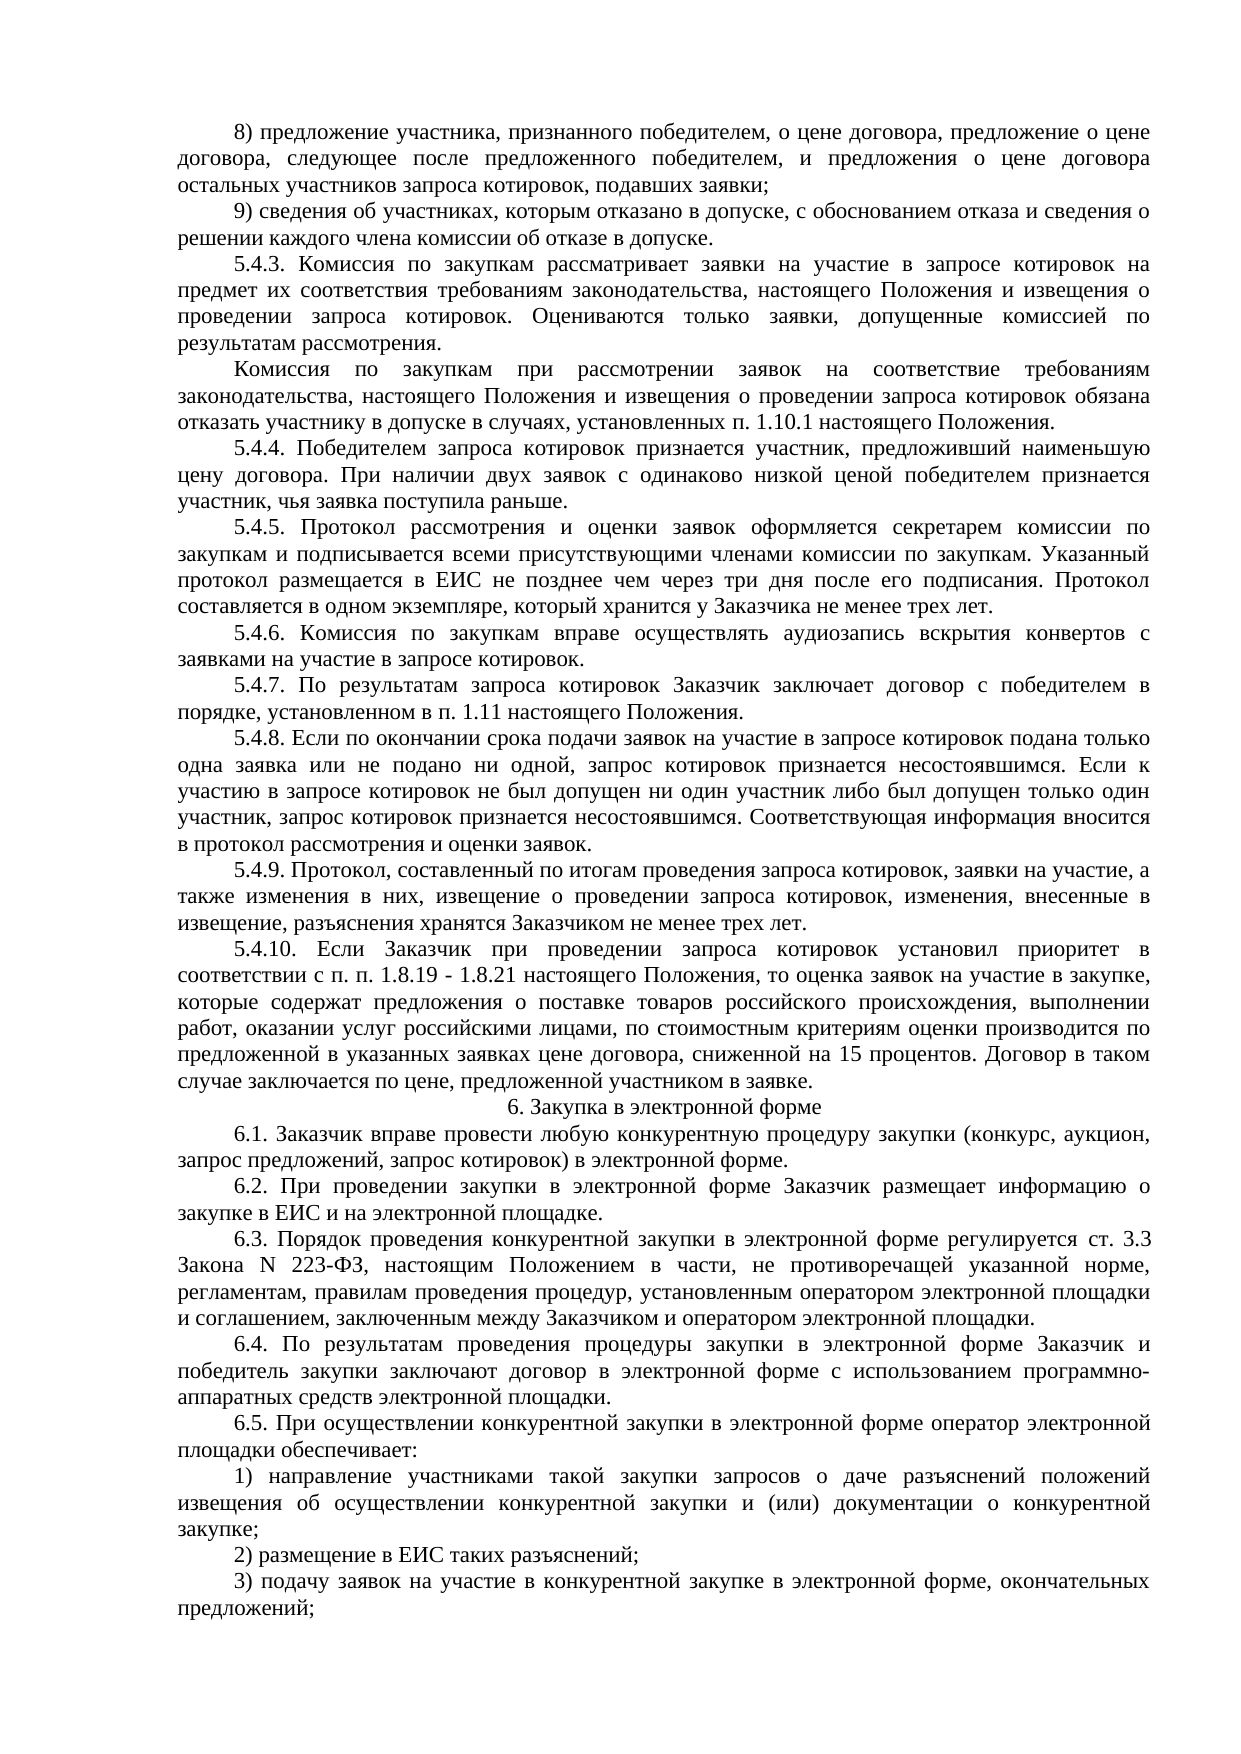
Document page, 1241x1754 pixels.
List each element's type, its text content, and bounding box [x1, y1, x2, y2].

text 6.5. При осуществлении конкурентной закупки в электронной форме оператор электронной площадки обеспечивает: [177, 1409, 1152, 1462]
text 5.4.4. Победителем запроса котировок признается участник, предложивший наименьшую цену договора. При наличии двух заявок с одинаково низкой ценой победителем признается участник, чья заявка поступила раньше. [177, 434, 1152, 513]
text 2) размещение в ЕИС таких разъяснений; [177, 1541, 1152, 1568]
text 6.1. Заказчик вправе провести любую конкурентную процедуру закупки (конкурс, аукцион, запрос предложений, запрос котировок) в электронной форме. [177, 1119, 1152, 1172]
text Комиссия по закупкам при рассмотрении заявок на соответствие требованиям законодательства, настоящего Положения и извещения о проведении запроса котировок обязана отказать участнику в допуске в случаях, установленных п. 1.10.1 настоящего Положения. [177, 355, 1152, 434]
text 8) предложение участника, признанного победителем, о цене договора, предложение о цене договора, следующее после предложенного победителем, и предложения о цене договора остальных участников запроса котировок, подавших заявки; [177, 118, 1152, 197]
text 5.4.5. Протокол рассмотрения и оценки заявок оформляется секретарем комиссии по закупкам и подписывается всеми присутствующими членами комиссии по закупкам. Указанный протокол размещается в ЕИС не позднее чем через три дня после его подписания. Протокол составляется в одном экземпляре, который хранится у Заказчика не менее трех лет. [177, 513, 1152, 619]
text 5.4.9. Протокол, составленный по итогам проведения запроса котировок, заявки на участие, а также изменения в них, извещение о проведении запроса котировок, изменения, внесенные в извещение, разъяснения хранятся Заказчиком не менее трех лет. [177, 856, 1152, 935]
text 5.4.10. Если Заказчик при проведении запроса котировок установил приоритет в соответствии с п. п. 1.8.19 - 1.8.21 настоящего Положения, то оценка заявок на участие в закупке, которые содержат предложения о поставке товаров российского происхождения, выполнении работ, оказании услуг российскими лицами, по стоимостным критериям оценки производится по предложенной в указанных заявках цене договора, сниженной на 15 процентов. Договор в таком случае заключается по цене, предложенной участником в заявке. [177, 935, 1152, 1093]
text 5.4.8. Если по окончании срока подачи заявок на участие в запросе котировок подана только одна заявка или не подано ни одной, запрос котировок признается несостоявшимся. Если к участию в запросе котировок не был допущен ни один участник либо был допущен только один участник, запрос котировок признается несостоявшимся. Соответствующая информация вносится в протокол рассмотрения и оценки заявок. [177, 724, 1152, 856]
text 6. Закупка в электронной форме [177, 1093, 1152, 1119]
text 5.4.6. Комиссия по закупкам вправе осуществлять аудиозапись вскрытия конвертов с заявками на участие в запросе котировок. [177, 619, 1152, 672]
text 6.3. Порядок проведения конкурентной закупки в электронной форме регулируется ст. 3.3 Закона N 223-ФЗ, настоящим Положением в части, не противоречащей указанной норме, регламентам, правилам проведения процедур, установленным оператором электронной площадки и соглашением, заключенным между Заказчиком и оператором электронной площадки. [177, 1225, 1152, 1330]
text 5.4.7. По результатам запроса котировок Заказчик заключает договор с победителем в порядке, установленном в п. 1.11 настоящего Положения. [177, 672, 1152, 724]
text 9) сведения об участниках, которым отказано в допуске, с обоснованием отказа и сведения о решении каждого члена комиссии об отказе в допуске. [177, 197, 1152, 250]
text 1) направление участниками такой закупки запросов о даче разъяснений положений извещения об осуществлении конкурентной закупки и (или) документации о конкурентной закупке; [177, 1462, 1152, 1541]
text 6.4. По результатам проведения процедуры закупки в электронной форме Заказчик и победитель закупки заключают договор в электронной форме с использованием программно-аппаратных средств электронной площадки. [177, 1330, 1152, 1409]
text 3) подачу заявок на участие в конкурентной закупке в электронной форме, окончательных предложений; [177, 1568, 1152, 1620]
text 6.2. При проведении закупки в электронной форме Заказчик размещает информацию о закупке в ЕИС и на электронной площадке. [177, 1172, 1152, 1225]
text 5.4.3. Комиссия по закупкам рассматривает заявки на участие в запросе котировок на предмет их соответствия требованиям законодательства, настоящего Положения и извещения о проведении запроса котировок. Оцениваются только заявки, допущенные комиссией по результатам рассмотрения. [177, 250, 1152, 355]
